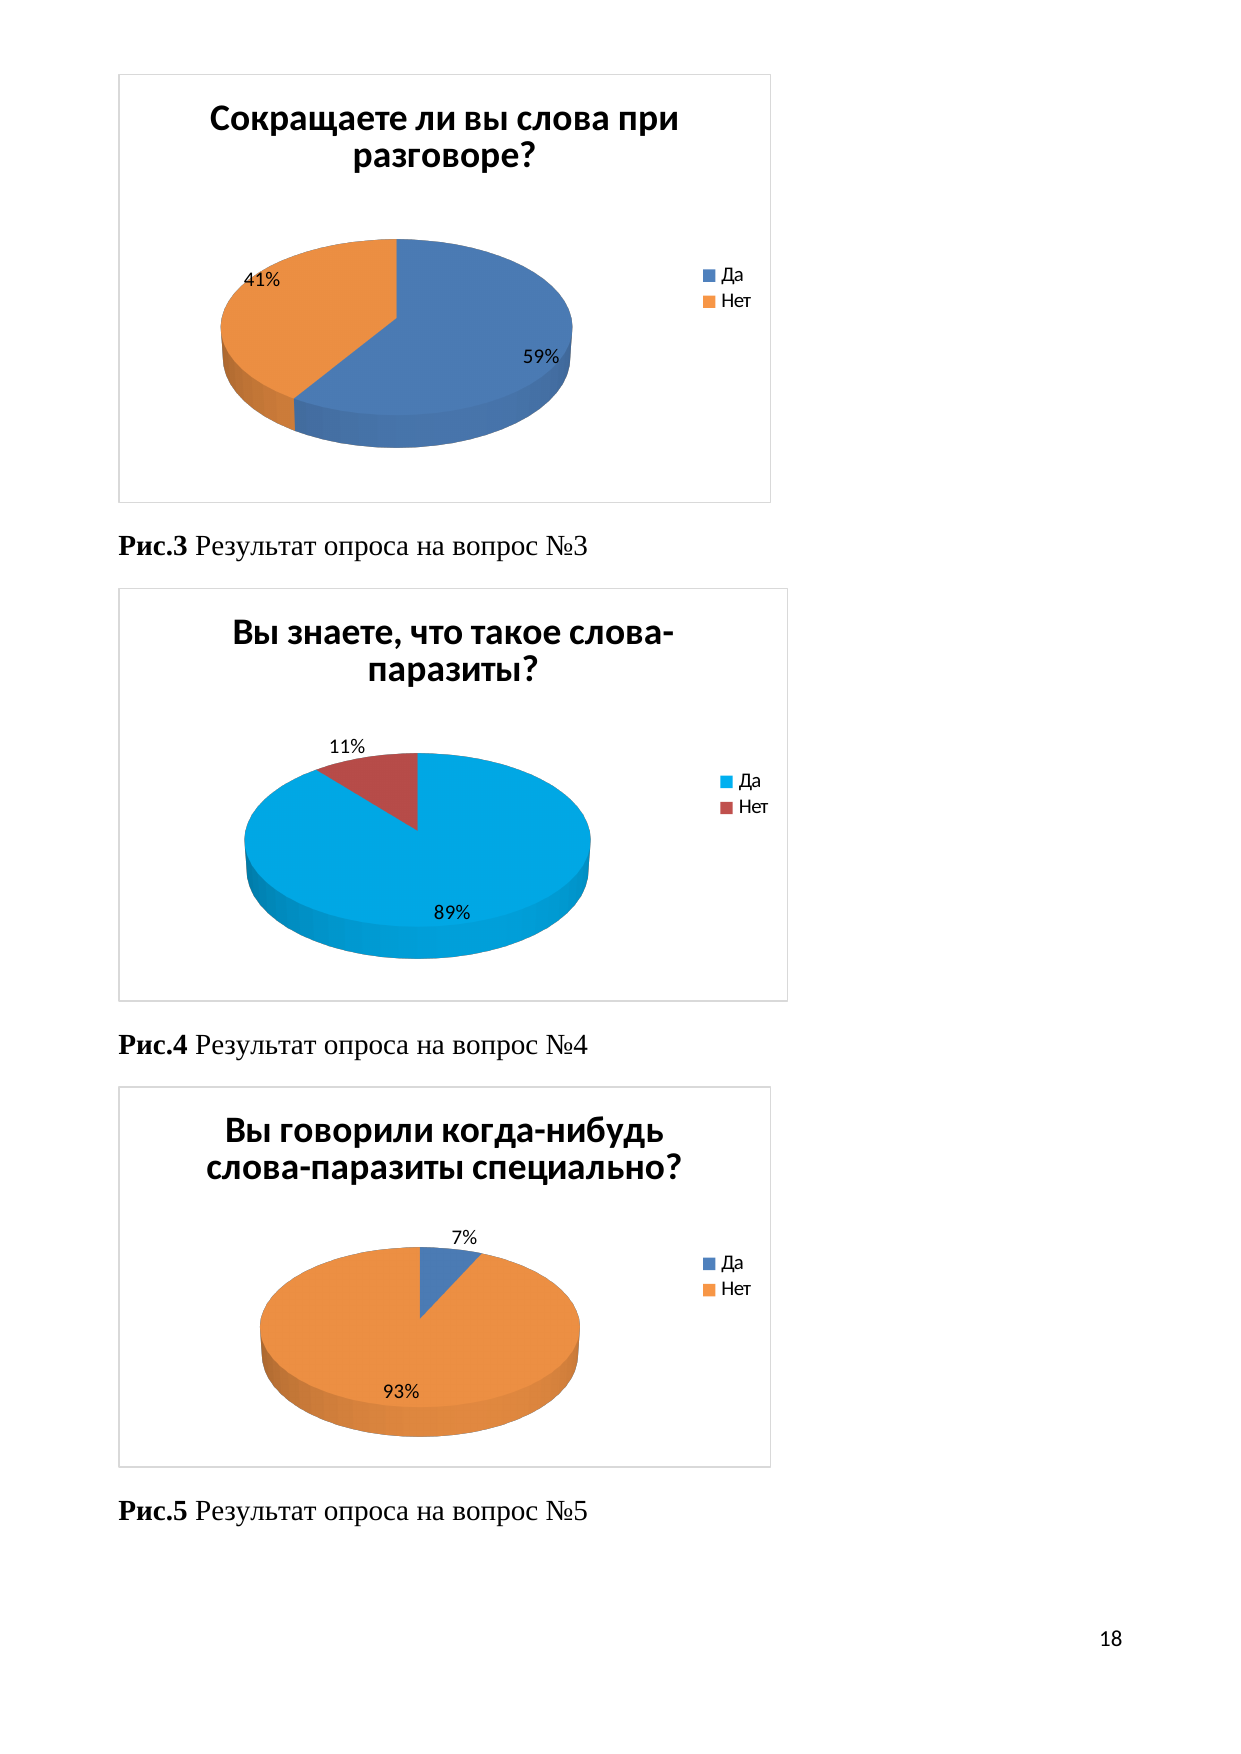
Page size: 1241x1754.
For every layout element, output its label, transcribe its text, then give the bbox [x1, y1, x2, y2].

text Рис.3 Результат опроса на вопрос №3 [118, 528, 1122, 562]
text Рис.5 Результат опроса на вопрос №5 [118, 1493, 1122, 1526]
text Рис.4 Результат опроса на вопрос №4 [118, 1027, 1122, 1061]
